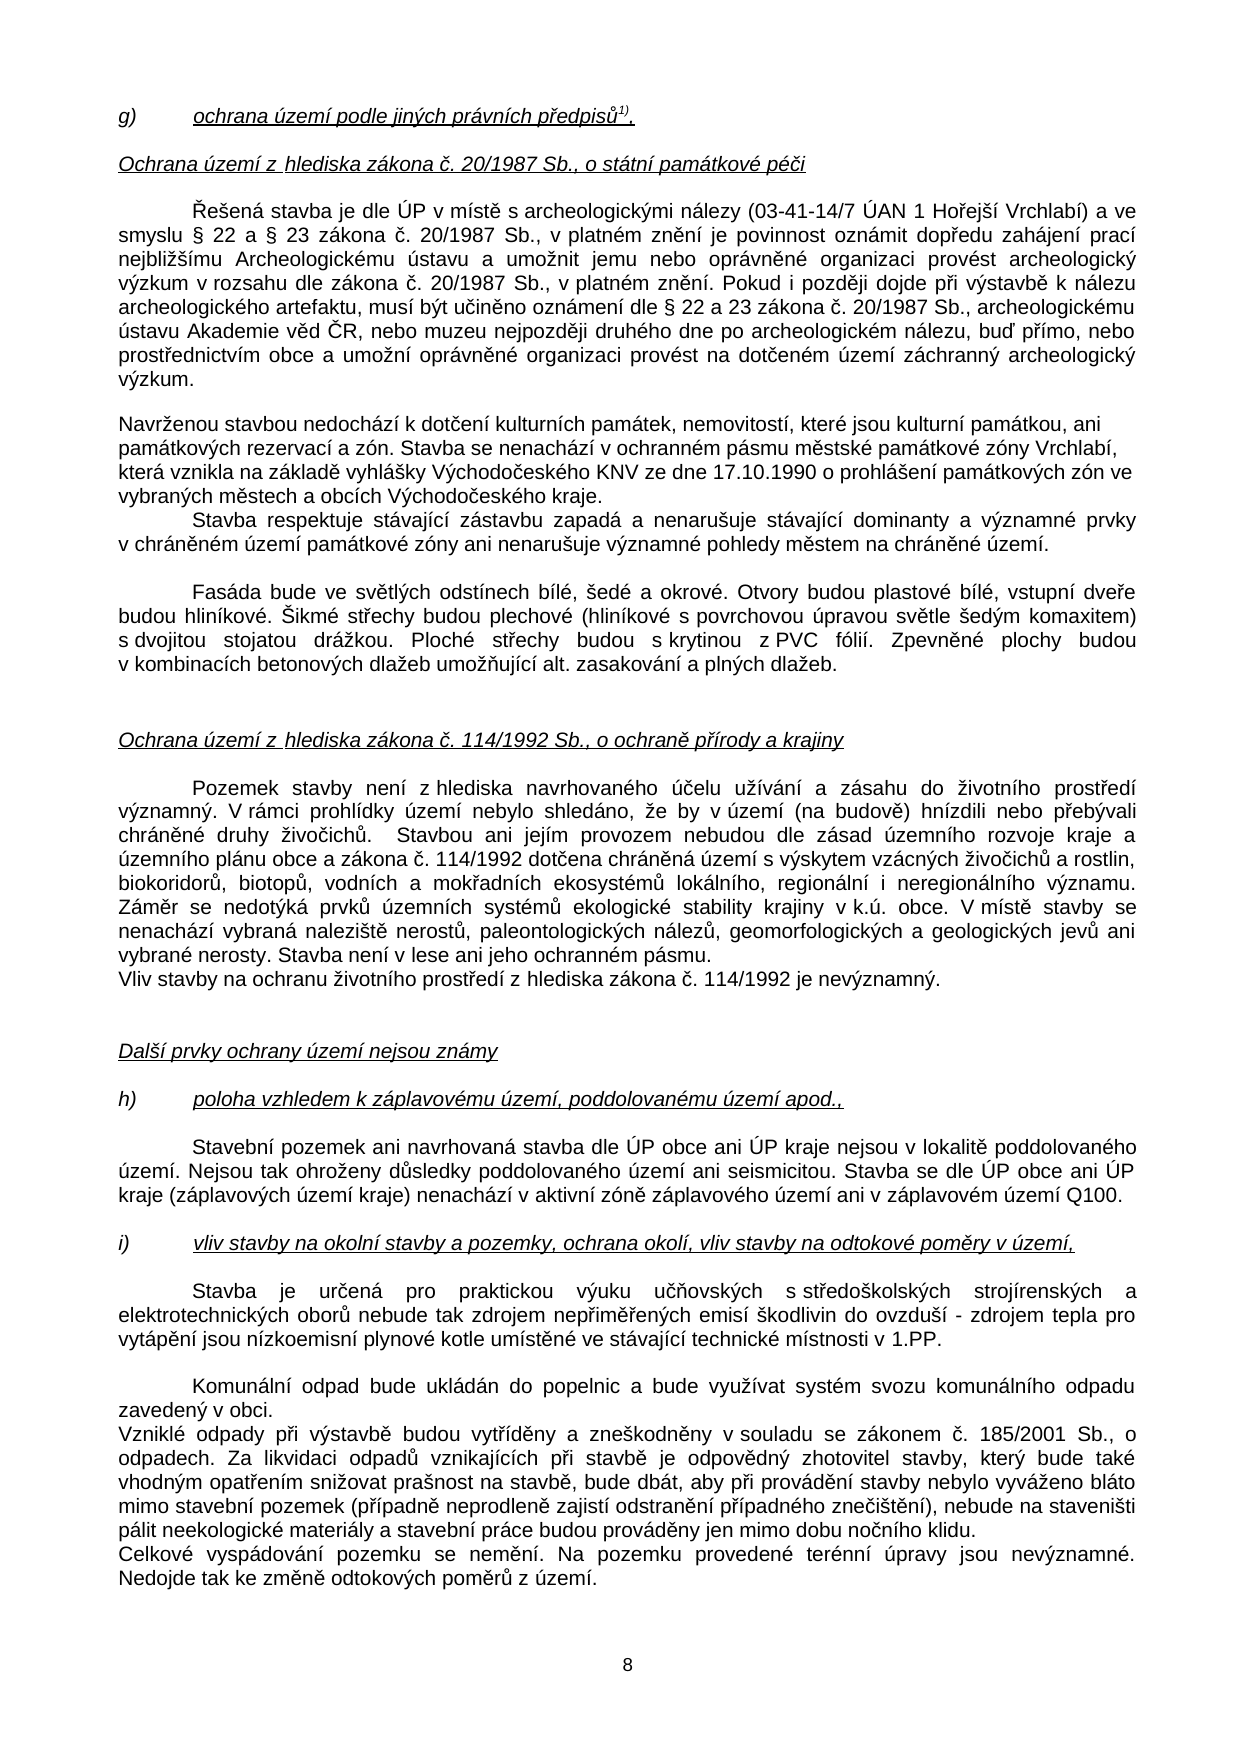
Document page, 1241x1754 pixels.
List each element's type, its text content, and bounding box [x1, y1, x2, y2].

text Vzniklé odpady při výstavbě budou vytříděny a zneškodněny v souladu se zákonem č. 185/2001 Sb., o odpadech. Za likvidaci odpadů vznikajících při stavbě je odpovědný zhotovitel stavby, který bude také vhodným opatřením snižovat prašnost na stavbě, bude dbát, aby při provádění stavby nebylo vyváženo bláto mimo stavební pozemek (případně neprodleně zajistí odstranění případného znečištění), nebude na staveništi pálit neekologické materiály a stavební práce budou prováděny jen mimo dobu nočního klidu. [118, 1422, 1137, 1542]
text Další prvky ochrany území nejsou známy [118, 1039, 1137, 1063]
text Vliv stavby na ochranu životního prostředí z hlediska zákona č. 114/1992 je nevýznamný. [118, 967, 1137, 991]
text Stavba je určená pro praktickou výuku učňovských s středoškolských strojírenských a elektrotechnických oborů nebude tak zdrojem nepřiměřených emisí škodlivin do ovzduší - zdrojem tepla pro vytápění jsou nízkoemisní plynové kotle umístěné ve stávající technické místnosti v 1.PP. [118, 1278, 1137, 1350]
list vliv stavby na okolní stavby a pozemky, ochrana okolí, vliv stavby na odtokové poměry v území, [118, 1231, 1137, 1254]
subtitle Navrženou stavbou nedochází k dotčení kulturních památek, nemovitostí, které jsou kulturní památkou, ani památkových rezervací a zón. Stavba se nenachází v ochranném pásmu městské památkové zóny Vrchlabí, která vznikla na základě vyhlášky Východočeského KNV ze dne 17.10.1990 o prohlášení památkových zón ve vybraných městech a obcích Východočeského kraje. [118, 412, 1137, 508]
text Celkové vyspádování pozemku se nemění. Na pozemku provedené terénní úpravy jsou nevýznamné. Nedojde tak ke změně odtokových poměrů z území. [118, 1542, 1137, 1590]
text Fasáda bude ve světlých odstínech bílé, šedé a okrové. Otvory budou plastové bílé, vstupní dveře budou hliníkové. Šikmé střechy budou plechové (hliníkové s povrchovou úpravou světle šedým komaxitem) s dvojitou stojatou drážkou. Ploché střechy budou s krytinou z PVC fólií. Zpevněné plochy budou v kombinacích betonových dlažeb umožňující alt. zasakování a plných dlažeb. [118, 579, 1137, 675]
text Ochrana území z hlediska zákona č. 20/1987 Sb., o státní památkové péči [118, 151, 1137, 175]
list ochrana území podle jiných právních předpisů1), [118, 103, 1137, 127]
text Řešená stavba je dle ÚP v místě s archeologickými nálezy (03-41-14/7 ÚAN 1 Hořejší Vrchlabí) a ve smyslu § 22 a § 23 zákona č. 20/1987 Sb., v platném znění je povinnost oznámit dopředu zahájení prací nejbližšímu Archeologickému ústavu a umožnit jemu nebo oprávněné organizaci provést archeologický výzkum v rozsahu dle zákona č. 20/1987 Sb., v platném znění. Pokud i později dojde při výstavbě k nálezu archeologického artefaktu, musí být učiněno oznámení dle § 22 a 23 zákona č. 20/1987 Sb., archeologickému ústavu Akademie věd ČR, nebo muzeu nejpozději druhého dne po archeologickém nálezu, buď přímo, nebo prostřednictvím obce a umožní oprávněné organizaci provést na dotčeném území záchranný archeologický výzkum. [118, 199, 1137, 391]
text Pozemek stavby není z hlediska navrhovaného účelu užívání a zásahu do životního prostředí významný. V rámci prohlídky území nebylo shledáno, že by v území (na budově) hnízdili nebo přebývali chráněné druhy živočichů. Stavbou ani jejím provozem nebudou dle zásad územního rozvoje kraje a územního plánu obce a zákona č. 114/1992 dotčena chráněná území s výskytem vzácných živočichů a rostlin, biokoridorů, biotopů, vodních a mokřadních ekosystémů lokálního, regionální i neregionálního významu. Záměr se nedotýká prvků územních systémů ekologické stability krajiny v k.ú. obce. V místě stavby se nenachází vybraná naleziště nerostů, paleontologických nálezů, geomorfologických a geologických jevů ani vybrané nerosty. Stavba není v lese ani jeho ochranném pásmu. [118, 775, 1137, 967]
subtitle Ochrana území z hlediska zákona č. 114/1992 Sb., o ochraně přírody a krajiny [118, 727, 1137, 751]
list poloha vzhledem k záplavovému území, poddolovanému území apod., [118, 1087, 1137, 1111]
text Stavba respektuje stávající zástavbu zapadá a nenarušuje stávající dominanty a významné prvky v chráněném území památkové zóny ani nenarušuje významné pohledy městem na chráněné území. [118, 508, 1137, 556]
text Stavební pozemek ani navrhovaná stavba dle ÚP obce ani ÚP kraje nejsou v lokalitě poddolovaného území. Nejsou tak ohroženy důsledky poddolovaného území ani seismicitou. Stavba se dle ÚP obce ani ÚP kraje (záplavových území kraje) nenachází v aktivní zóně záplavového území ani v záplavovém území Q100. [118, 1135, 1137, 1207]
text Komunální odpad bude ukládán do popelnic a bude využívat systém svozu komunálního odpadu zavedený v obci. [118, 1374, 1137, 1422]
